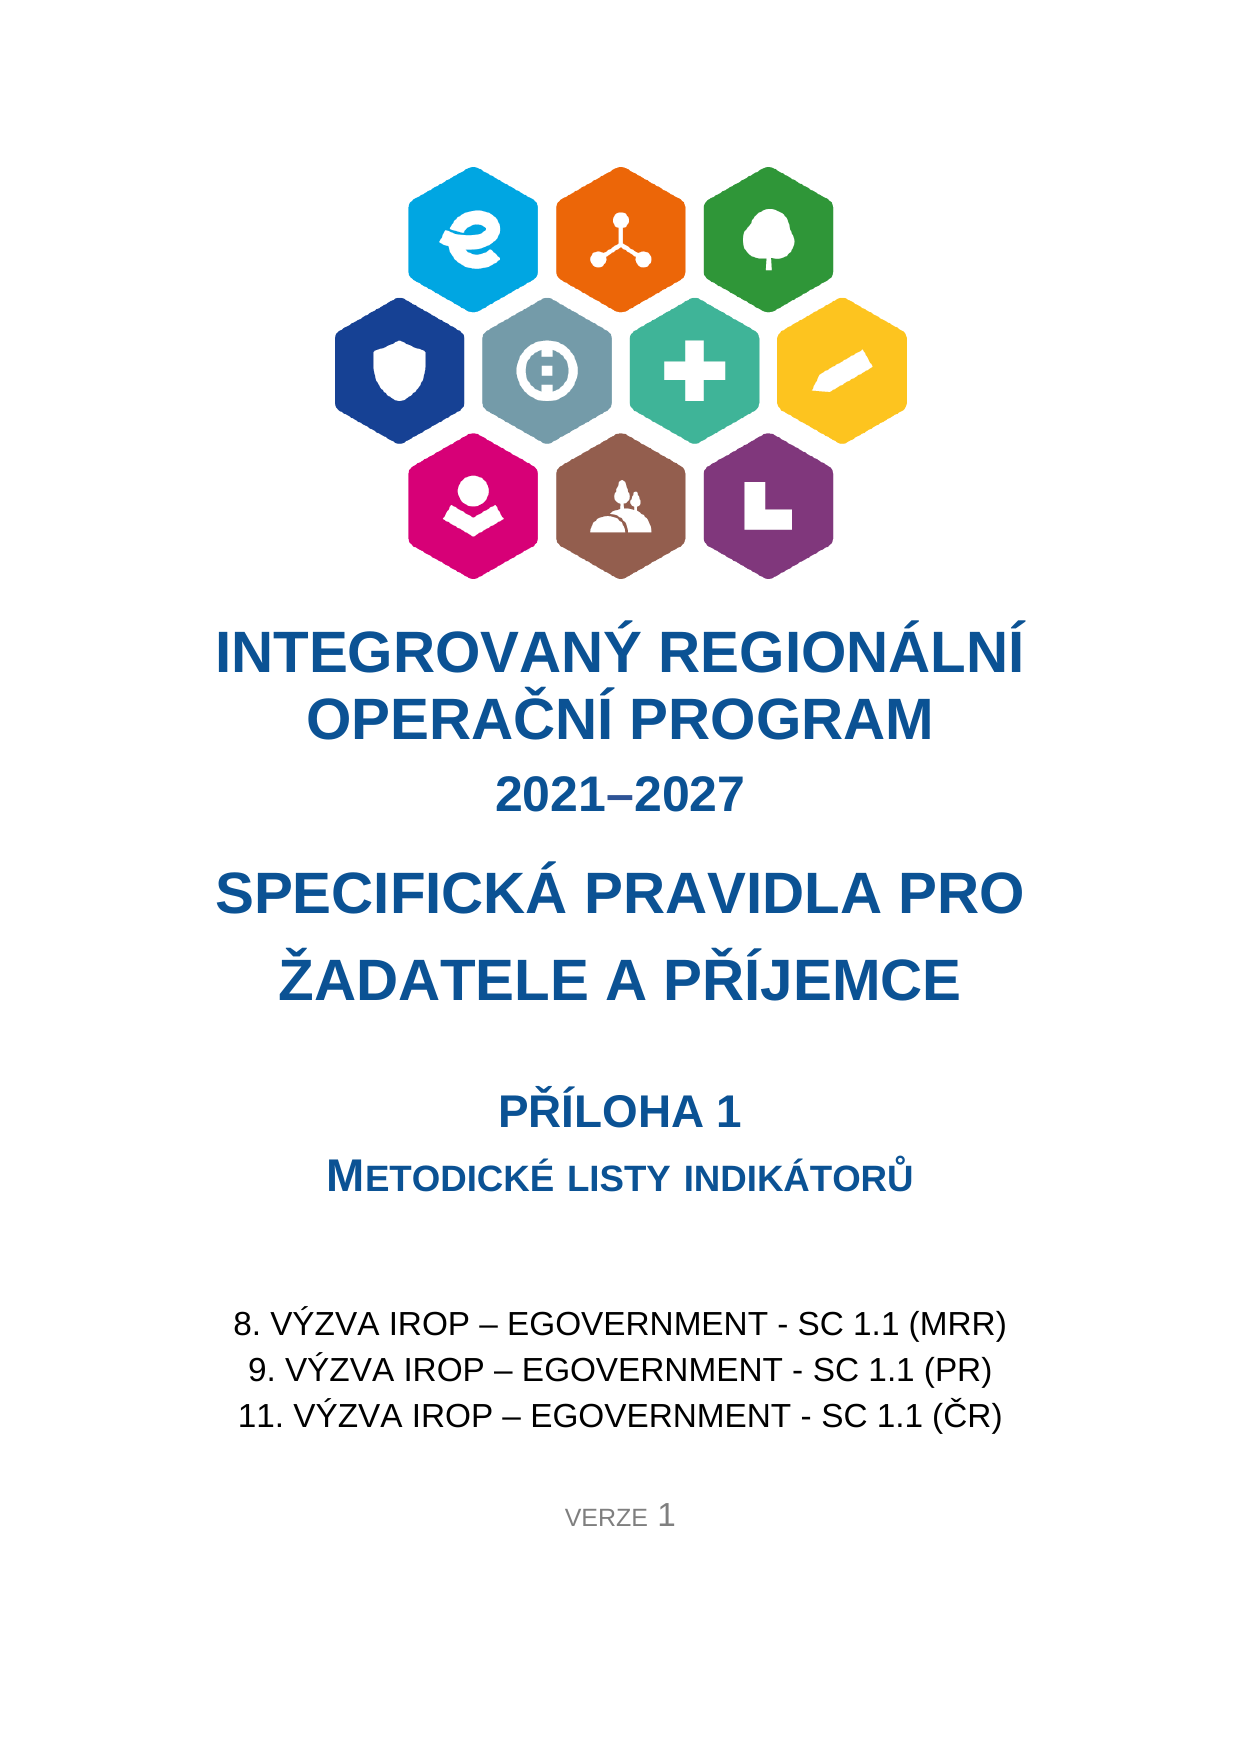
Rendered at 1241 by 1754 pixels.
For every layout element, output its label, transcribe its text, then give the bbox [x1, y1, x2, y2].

text 11. VÝZVA IROP – EGOVERNMENT - SC 1.1 (ČR) [148, 1396, 1092, 1434]
picture [324, 149, 912, 607]
text PŘÍLOHA 1 [148, 1085, 1092, 1138]
text 2021–2027 [148, 764, 1092, 821]
text Metodické listy indikátorů [148, 1148, 1092, 1201]
text 8. VÝZVA IROP – EGOVERNMENT - SC 1.1 (MRR) [148, 1303, 1092, 1342]
text VERZE 1 [148, 1496, 1092, 1534]
text 9. VÝZVA IROP – EGOVERNMENT - SC 1.1 (PR) [148, 1349, 1092, 1388]
text SPECIFICKÁ PRAVIDLA PRO ŽADATELE A PŘÍJEMCE [148, 859, 1092, 1013]
